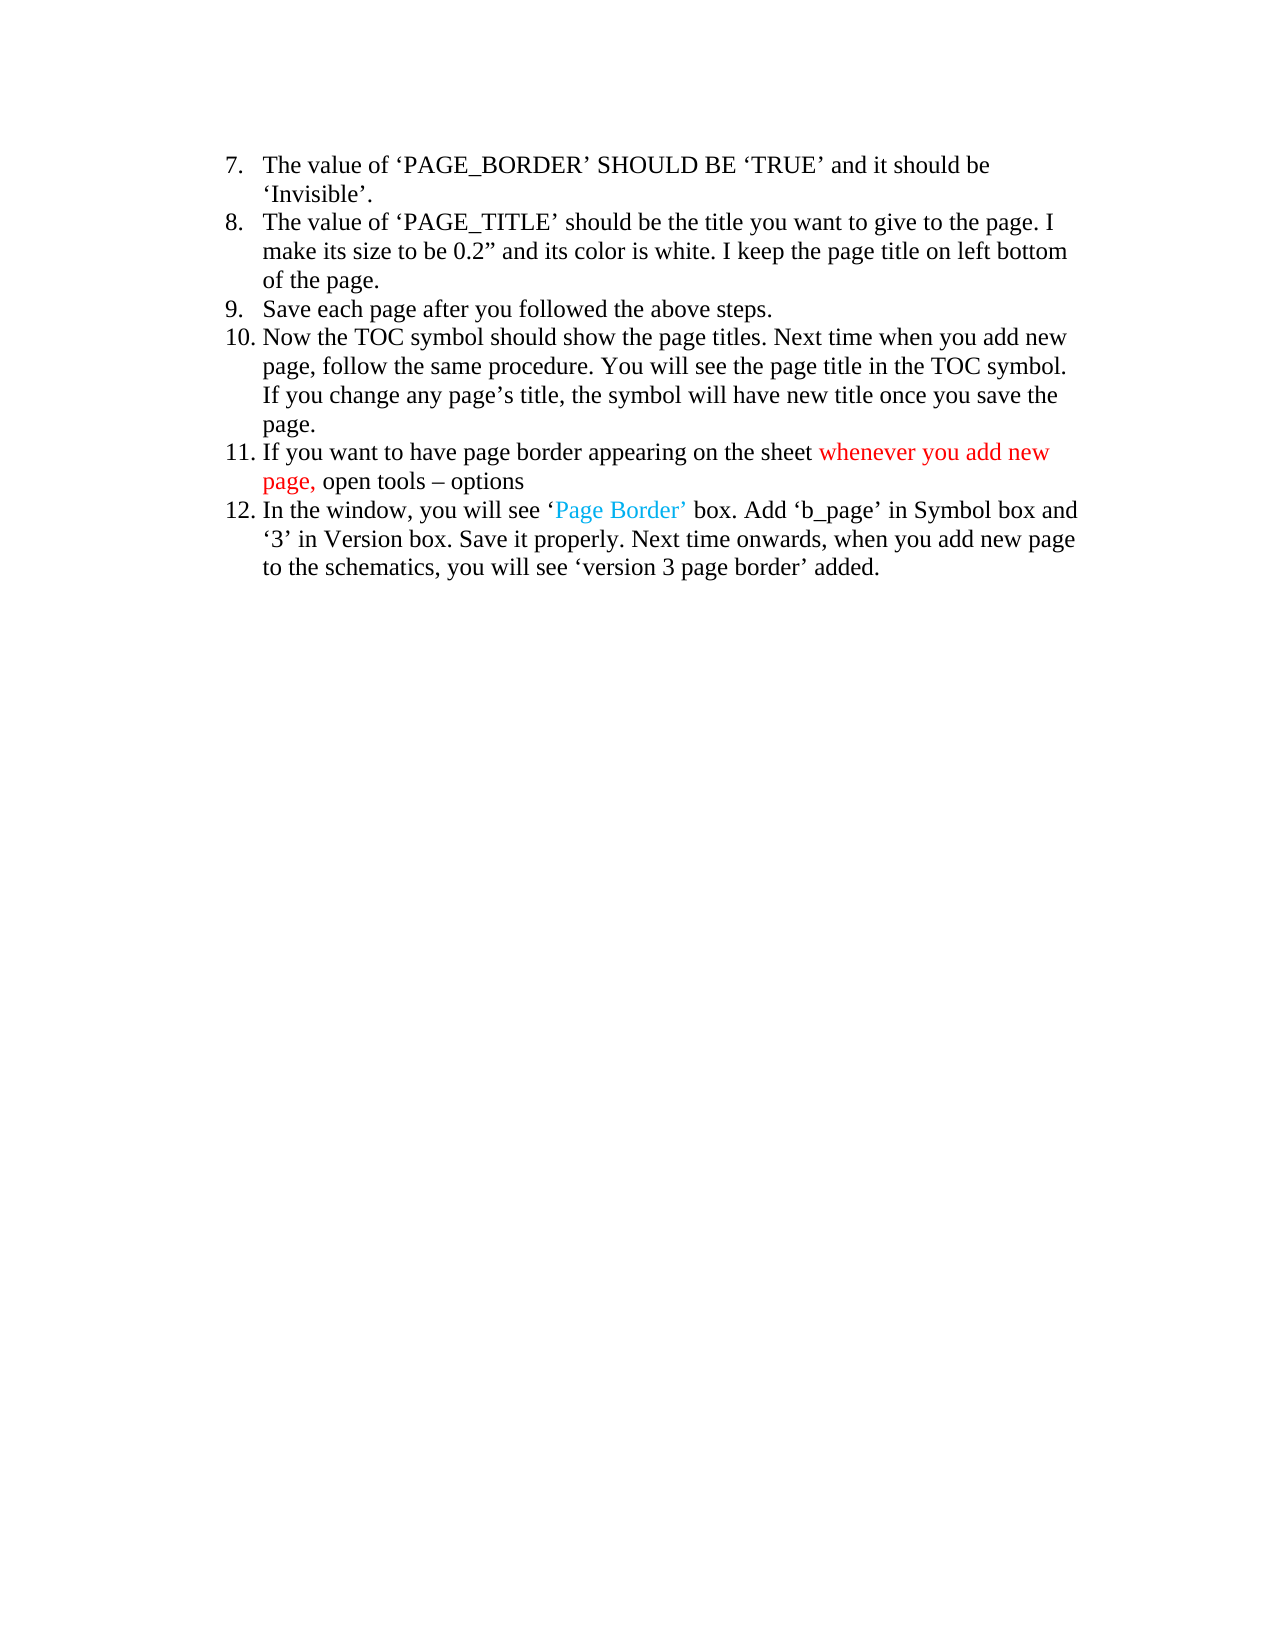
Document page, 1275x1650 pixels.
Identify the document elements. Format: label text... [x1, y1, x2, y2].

list The value of ‘PAGE_BORDER’ SHOULD BE ‘TRUE’ and it should be ‘Invisible’. [225, 150, 1087, 207]
list Save each page after you followed the above steps. [225, 294, 1087, 322]
list Now the TOC symbol should show the page titles. Next time when you add new page, follow the same procedure. You will see the page title in the TOC symbol. If you change any page’s title, the symbol will have new title once you save the page. [225, 322, 1087, 437]
list The value of ‘PAGE_TITLE’ should be the title you want to give to the page. I make its size to be 0.2” and its color is white. I keep the page title on left bottom of the page. [225, 207, 1087, 294]
list In the window, you will see ‘Page Border’ box. Add ‘b_page’ in Symbol box and ‘3’ in Version box. Save it properly. Next time onwards, when you add new page to the schematics, you will see ‘version 3 page border’ added. [225, 495, 1087, 581]
list If you want to have page border appearing on the sheet whenever you add new page, open tools – options [225, 437, 1087, 495]
